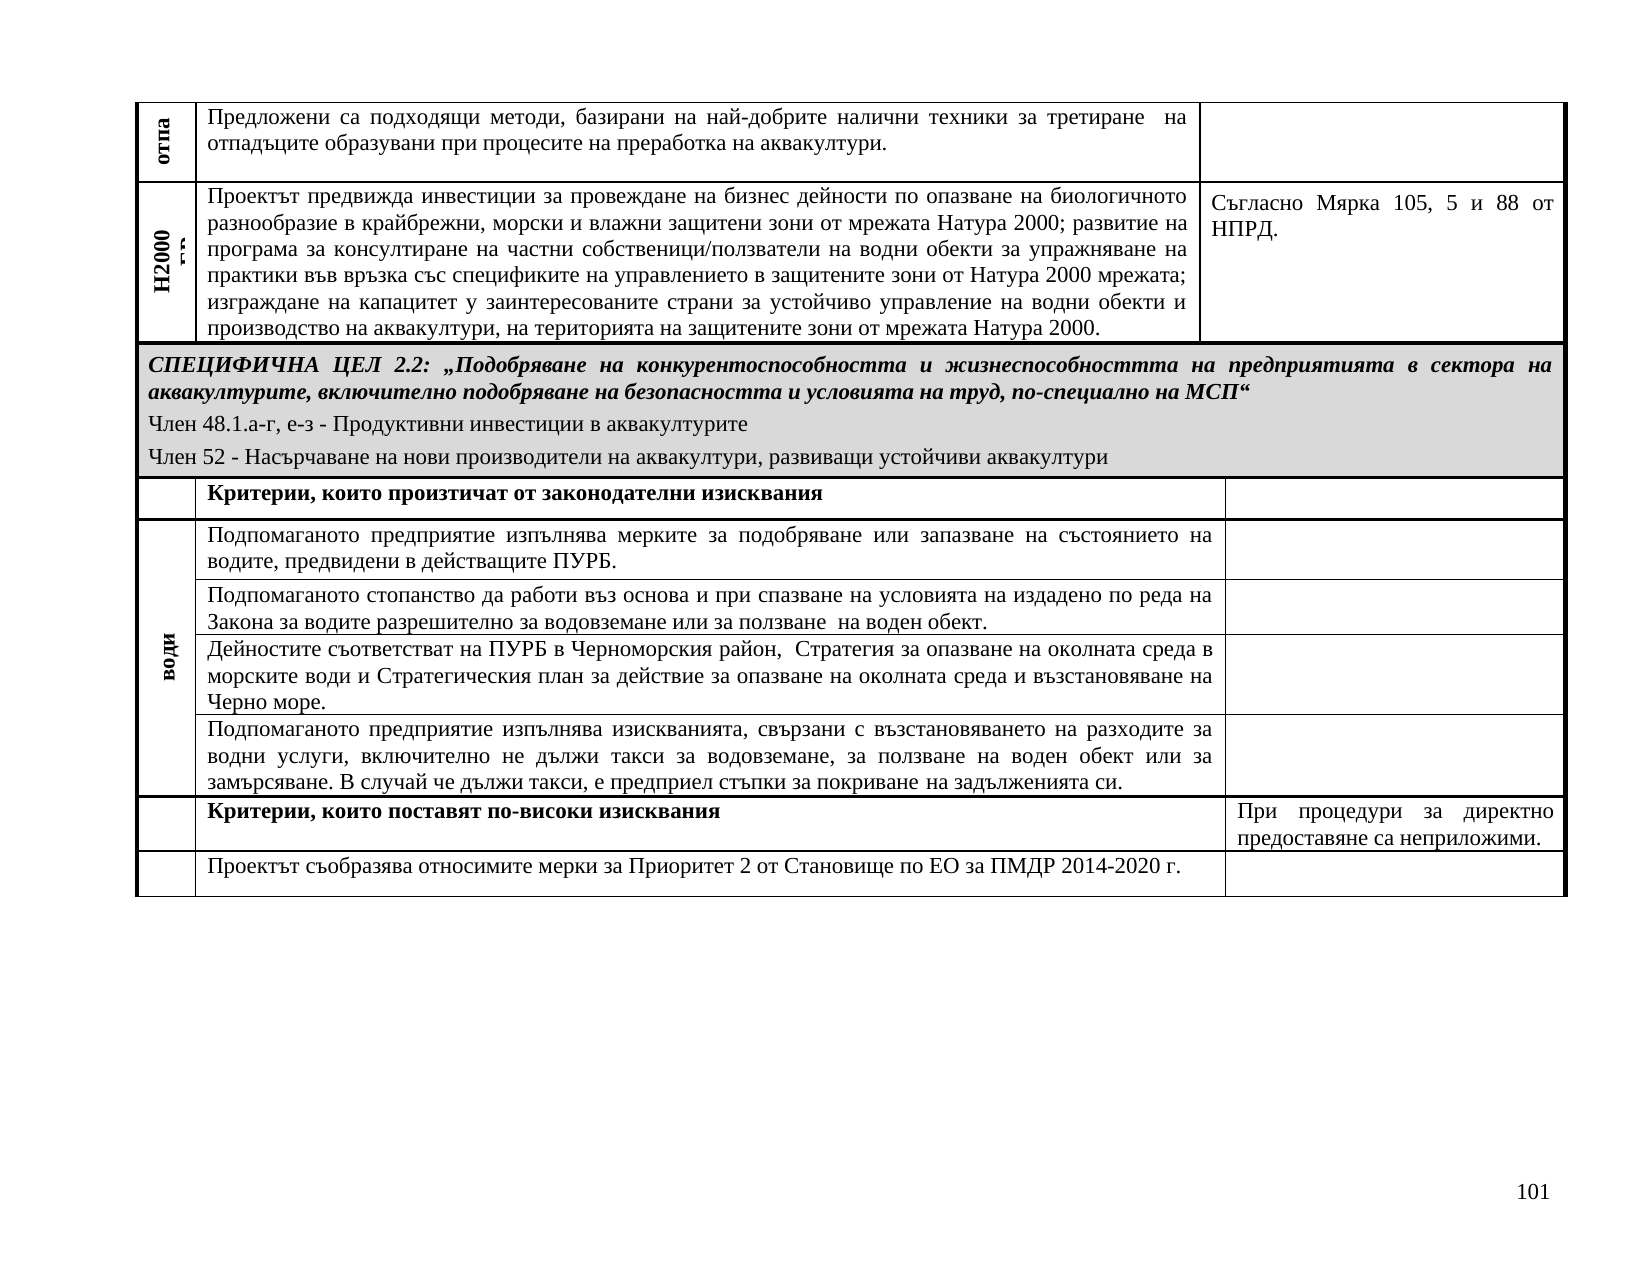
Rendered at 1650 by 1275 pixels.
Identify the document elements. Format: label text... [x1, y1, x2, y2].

table_cell Проектът съобразява относимите мерки за Приоритет 2 от Становище по ЕО за ПМДР 2014-2020 г. [196, 852, 1225, 896]
table_cell [1226, 715, 1563, 794]
table_cell [1226, 852, 1563, 896]
table_cell Подпомаганото предприятие изпълнява мерките за подобряване или запазване на състоянието на водите, предвидени в действащите ПУРБ. [196, 521, 1225, 578]
table_cell води [139, 521, 195, 794]
table_cell [1226, 479, 1563, 518]
table_cell Подпомаганото предприятие изпълнява изискванията, свързани с възстановяването на разходите за водни услуги, включително не дължи такси за водовземане, за ползване на воден обект или за замърсяване. В случай че дължи такси, е предприел стъпки за покриване на задълженията си. [196, 715, 1225, 794]
table_cell Дейностите съответстват на ПУРБ в Черноморския район, Стратегия за опазване на околната среда в морските води и Стратегическия план за действие за опазване на околната среда и възстановяване на Черно море. [196, 635, 1225, 714]
table_cell При процедури за директно предоставяне са неприложими. [1226, 798, 1563, 850]
table_cell [139, 479, 195, 518]
table_cell [139, 852, 195, 896]
table_cell отпа-дъци [139, 103, 195, 181]
table_cell Н2000 и БР [139, 183, 195, 341]
table_cell [1226, 635, 1563, 714]
table_cell Съгласно Мярка 105, 5 и 88 от НПРД. [1201, 183, 1563, 341]
table_cell Проектът предвижда инвестиции за провеждане на бизнес дейности по опазване на биологичното разнообразие в крайбрежни, морски и влажни защитени зони от мрежата Натура 2000; развитие на програма за консултиране на частни собственици/ползватели на водни обекти за упражняване на практики във връзка със спецификите на управлението в защитените зони от Натура 2000 мрежата; изграждане на капацитет у заинтересованите страни за устойчиво управление на водни обекти и производство на аквакултури, на територията на защитените зони от мрежата Натура 2000. [197, 183, 1199, 341]
table_cell СПЕЦИФИЧНА ЦЕЛ 2.2: „Подобряване на конкурентоспособността и жизнеспособносттта на предприятията в сектора на аквакултурите, включително подобряване на безопасността и условията на труд, по-специално на МСП“ Член 48.1.a-г, е-з - Продуктивни инвестиции в аквакултурите Член 52 - Насърчаване на нови производители на аквакултури, развиващи устойчиви аквакултури [139, 345, 1563, 476]
table_cell [139, 798, 195, 850]
table_cell Подпомаганото стопанство да работи въз основа и при спазване на условията на издадено по реда на Закона за водите разрешително за водовземане или за ползване на воден обект. [196, 580, 1225, 634]
table_cell [1226, 580, 1563, 634]
table_cell Критерии, които произтичат от законодателни изисквания [196, 479, 1225, 518]
table_cell Критерии, които поставят по-високи изисквания [196, 798, 1225, 850]
table_cell [1201, 103, 1563, 181]
table_cell Предложени са подходящи методи, базирани на най-добрите налични техники за третиране на отпадъците образувани при процесите на преработка на аквакултури. [197, 103, 1199, 181]
table_cell [1226, 521, 1563, 578]
